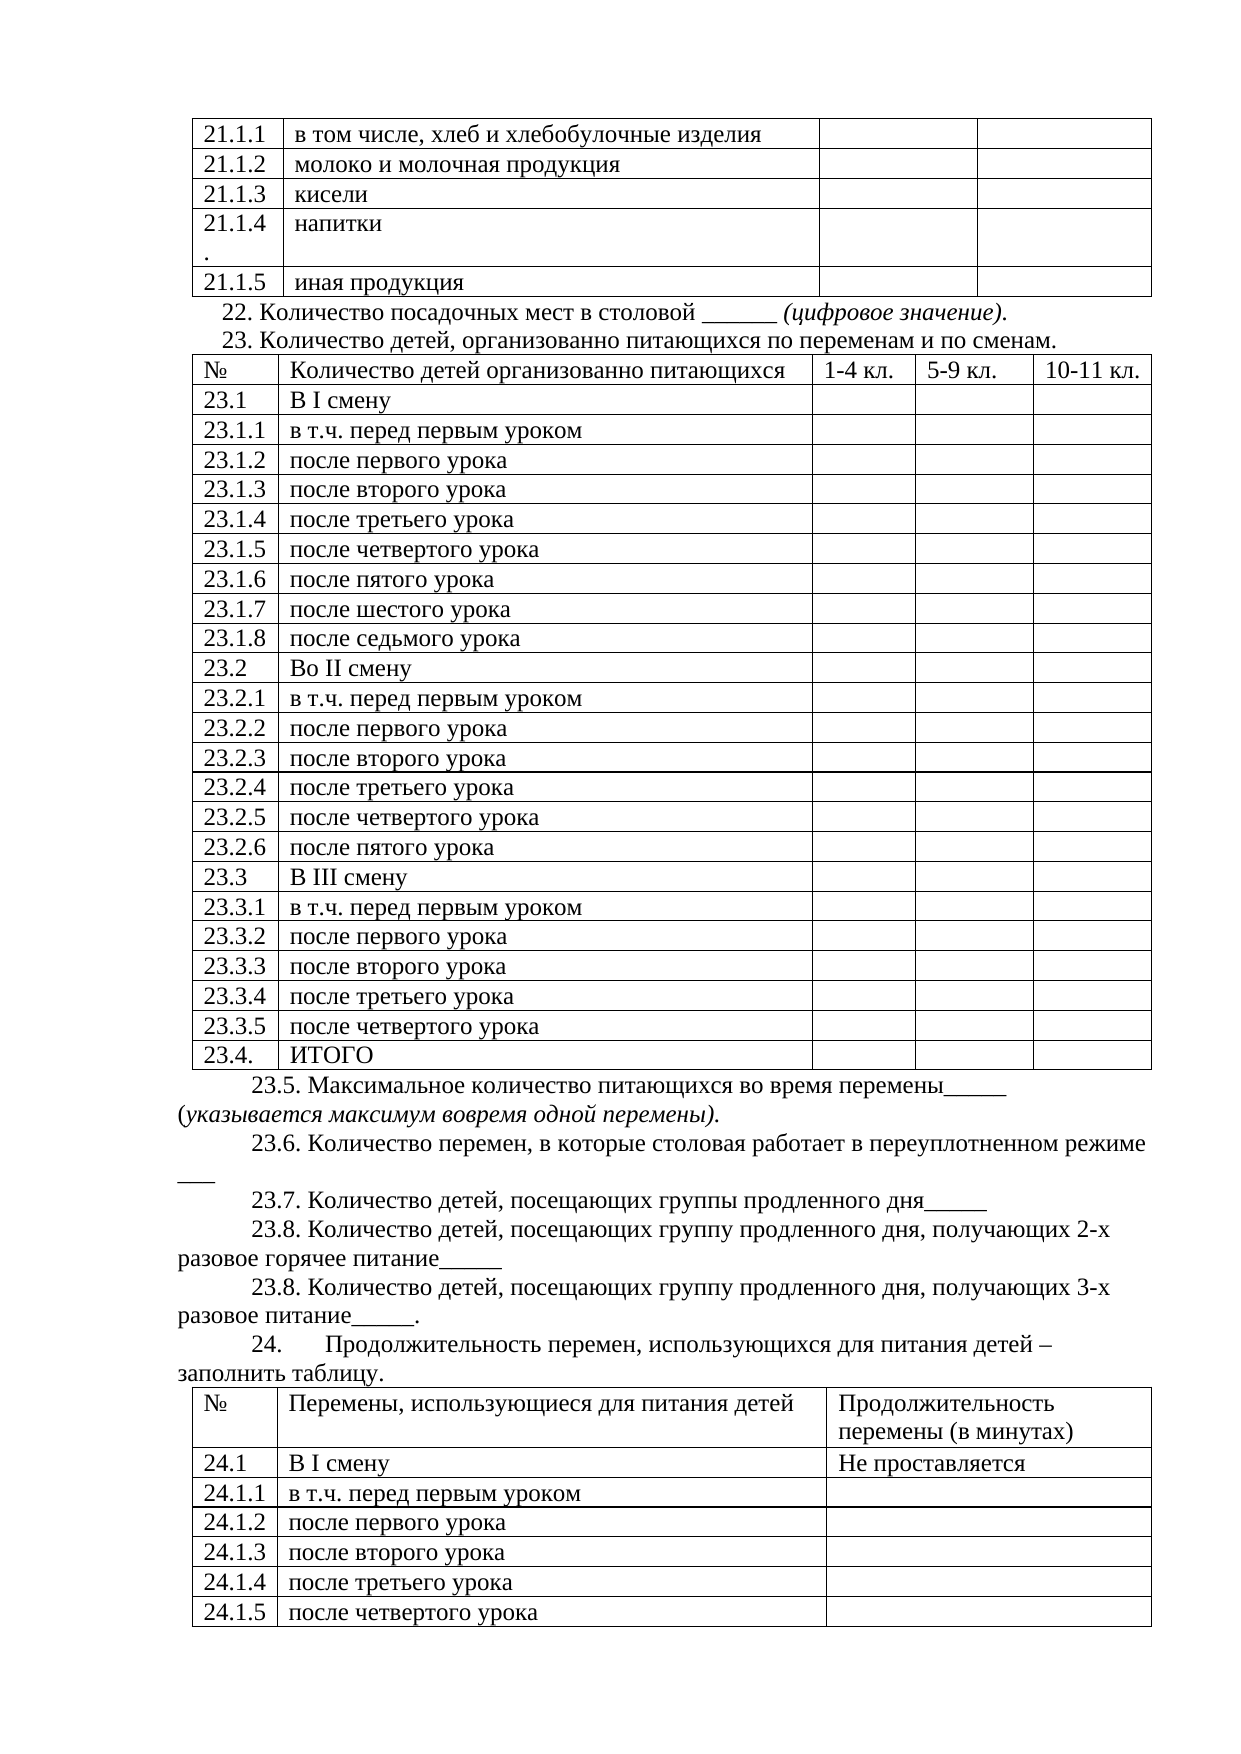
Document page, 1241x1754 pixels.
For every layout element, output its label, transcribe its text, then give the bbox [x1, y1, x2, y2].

table_cell после второго урока [279, 743, 812, 771]
table_cell [1034, 594, 1151, 622]
table_cell [1034, 534, 1151, 563]
table_cell [1034, 624, 1151, 652]
table_cell после пятого урока [279, 832, 812, 861]
table_cell 23.1.5 [193, 534, 278, 563]
table_cell [916, 534, 1033, 563]
table_header Продолжительность перемены (в минутах) [827, 1388, 1151, 1447]
table_cell 23.2.1 [193, 683, 278, 712]
table_cell 21.1.4. [193, 209, 283, 266]
table_cell [916, 385, 1033, 414]
table_cell после второго урока [279, 475, 812, 503]
table_cell [1034, 921, 1151, 950]
list 23.7. Количество детей, посещающих группы продленного дня_____ [177, 1185, 1152, 1214]
table_cell [820, 209, 977, 266]
table_cell [813, 862, 915, 891]
table_cell [916, 683, 1033, 712]
table_cell 23.1.3 [193, 475, 278, 503]
table_cell [813, 385, 915, 414]
table_cell после шестого урока [279, 594, 812, 622]
table_cell [813, 683, 915, 712]
table_cell 23.1.6 [193, 564, 278, 593]
table_cell [813, 594, 915, 622]
list 23.8. Количество детей, посещающих группу продленного дня, получающих 3-х разовое питание_____. [177, 1272, 1152, 1329]
table_cell 21.1.2 [193, 149, 283, 178]
table_cell [827, 1537, 1151, 1566]
table_cell после третьего урока [279, 981, 812, 1010]
table_cell [1034, 415, 1151, 444]
table_cell [813, 892, 915, 920]
table_cell в т.ч. перед первым уроком [279, 415, 812, 444]
table_cell [978, 209, 1151, 266]
table_cell [978, 267, 1151, 296]
table_cell [820, 119, 977, 148]
table_cell [813, 981, 915, 1010]
table_cell 24.1.1 [193, 1478, 277, 1506]
table_header 5-9 кл. [916, 355, 1033, 384]
table_cell [820, 179, 977, 207]
table_cell [1034, 445, 1151, 473]
table_cell иная продукция [284, 267, 819, 296]
table_cell 23.3.3 [193, 951, 278, 980]
table_cell 24.1 [193, 1448, 277, 1477]
list Количество посадочных мест в столовой ______ (цифровое значение). [222, 297, 1152, 326]
table_cell 23.1.1 [193, 415, 278, 444]
table_cell [916, 743, 1033, 771]
table_cell после первого урока [278, 1508, 826, 1536]
table_header Количество детей организованно питающихся [279, 355, 812, 384]
table_cell [1034, 1041, 1151, 1069]
list Количество детей, организованно питающихся по переменам и по сменам. [222, 326, 1152, 354]
table_cell [813, 475, 915, 503]
table_cell [916, 1011, 1033, 1039]
table_cell [827, 1597, 1151, 1626]
table_cell 23.2 [193, 653, 278, 682]
table_cell [1034, 683, 1151, 712]
table_cell в т.ч. перед первым уроком [279, 683, 812, 712]
table_header № [193, 355, 278, 384]
table_cell [916, 921, 1033, 950]
table_cell в том числе, хлеб и хлебобулочные изделия [284, 119, 819, 148]
table_cell после третьего урока [279, 504, 812, 533]
table_cell [813, 832, 915, 861]
table_cell [813, 653, 915, 682]
table_cell [916, 624, 1033, 652]
table_cell в т.ч. перед первым уроком [278, 1478, 826, 1506]
table_cell после первого урока [279, 445, 812, 473]
table_cell 24.1.2 [193, 1508, 277, 1536]
table_header Перемены, использующиеся для питания детей [278, 1388, 826, 1447]
table_cell [1034, 1011, 1151, 1039]
table_cell [916, 832, 1033, 861]
table_cell [916, 445, 1033, 473]
table_cell после пятого урока [279, 564, 812, 593]
table_cell 23.2.3 [193, 743, 278, 771]
table_cell 24.1.5 [193, 1597, 277, 1626]
table_cell после четвертого урока [279, 1011, 812, 1039]
table_cell 23.1.4 [193, 504, 278, 533]
table_cell 23.1.7 [193, 594, 278, 622]
table_cell [916, 415, 1033, 444]
table_cell [813, 802, 915, 831]
table_cell после третьего урока [278, 1567, 826, 1596]
table_cell [813, 773, 915, 801]
table_cell В I смену [279, 385, 812, 414]
table_cell 23.2.5 [193, 802, 278, 831]
table_cell [916, 981, 1033, 1010]
table_cell [916, 504, 1033, 533]
table_cell [813, 743, 915, 771]
table_cell после четвертого урока [278, 1597, 826, 1626]
table_cell [916, 802, 1033, 831]
table_cell [1034, 385, 1151, 414]
table_cell 23.3.2 [193, 921, 278, 950]
table_header № [193, 1388, 277, 1447]
table_cell [813, 1041, 915, 1069]
table_cell 23.4. [193, 1041, 278, 1069]
table_cell 23.3.4 [193, 981, 278, 1010]
table_cell молоко и молочная продукция [284, 149, 819, 178]
table_cell [916, 862, 1033, 891]
table_cell [916, 951, 1033, 980]
table_cell 23.1.2 [193, 445, 278, 473]
table_cell [916, 653, 1033, 682]
table_cell 23.1 [193, 385, 278, 414]
table_cell после первого урока [279, 921, 812, 950]
table_cell Во II смену [279, 653, 812, 682]
table_cell после четвертого урока [279, 802, 812, 831]
table_cell 24.1.4 [193, 1567, 277, 1596]
table_cell после второго урока [278, 1537, 826, 1566]
table_cell [916, 713, 1033, 742]
table_cell 21.1.3 [193, 179, 283, 207]
table_cell [1034, 475, 1151, 503]
table_cell [916, 564, 1033, 593]
table_cell [978, 149, 1151, 178]
table_cell [827, 1478, 1151, 1506]
table_cell после седьмого урока [279, 624, 812, 652]
table_cell после третьего урока [279, 773, 812, 801]
table_cell [916, 892, 1033, 920]
table_cell ИТОГО [279, 1041, 812, 1069]
table_cell [1034, 802, 1151, 831]
table_cell после четвертого урока [279, 534, 812, 563]
table_cell 23.3 [193, 862, 278, 891]
list 23.6. Количество перемен, в которые столовая работает в переуплотненном режиме ___ [177, 1128, 1152, 1185]
table_cell 23.1.8 [193, 624, 278, 652]
table_header 1-4 кл. [813, 355, 915, 384]
table_cell [1034, 743, 1151, 771]
table_cell В I смену [278, 1448, 826, 1477]
table_cell [1034, 892, 1151, 920]
table_cell [813, 921, 915, 950]
table_cell [1034, 773, 1151, 801]
table_cell [813, 564, 915, 593]
table_cell 23.2.2 [193, 713, 278, 742]
table_cell 24.1.3 [193, 1537, 277, 1566]
table_cell Не проставляется [827, 1448, 1151, 1477]
list 23.8. Количество детей, посещающих группу продленного дня, получающих 2-х разовое горячее питание_____ [177, 1214, 1152, 1272]
table_cell [1034, 862, 1151, 891]
table_cell [916, 594, 1033, 622]
table_cell [1034, 564, 1151, 593]
table_cell [978, 179, 1151, 207]
table_cell 23.3.5 [193, 1011, 278, 1039]
table_cell [916, 475, 1033, 503]
table_cell [1034, 713, 1151, 742]
table_cell [813, 951, 915, 980]
table_cell [820, 149, 977, 178]
list Продолжительность перемен, использующихся для питания детей – заполнить таблицу. [177, 1329, 1152, 1387]
table_cell [813, 445, 915, 473]
table_cell 21.1.5 [193, 267, 283, 296]
table_cell [1034, 504, 1151, 533]
table_cell [1034, 981, 1151, 1010]
table_cell [916, 1041, 1033, 1069]
table_cell [813, 713, 915, 742]
table_cell [813, 415, 915, 444]
table_cell напитки [284, 209, 819, 266]
table_cell В III смену [279, 862, 812, 891]
table_cell [827, 1567, 1151, 1596]
table_cell 21.1.1 [193, 119, 283, 148]
table_cell [1034, 951, 1151, 980]
table_cell [813, 504, 915, 533]
table_cell [827, 1508, 1151, 1536]
table_cell [1034, 653, 1151, 682]
table_cell [813, 624, 915, 652]
list 23.5. Максимальное количество питающихся во время перемены_____ (указывается максимум вовремя одной перемены). [177, 1070, 1152, 1128]
table_cell после первого урока [279, 713, 812, 742]
table_cell [978, 119, 1151, 148]
table_cell [820, 267, 977, 296]
table_cell [916, 773, 1033, 801]
table_cell 23.2.6 [193, 832, 278, 861]
table_header 10-11 кл. [1034, 355, 1151, 384]
table_cell [1034, 832, 1151, 861]
table_cell после второго урока [279, 951, 812, 980]
table_cell [813, 534, 915, 563]
table_cell кисели [284, 179, 819, 207]
table_cell [813, 1011, 915, 1039]
table_cell в т.ч. перед первым уроком [279, 892, 812, 920]
table_cell 23.3.1 [193, 892, 278, 920]
table_cell 23.2.4 [193, 773, 278, 801]
